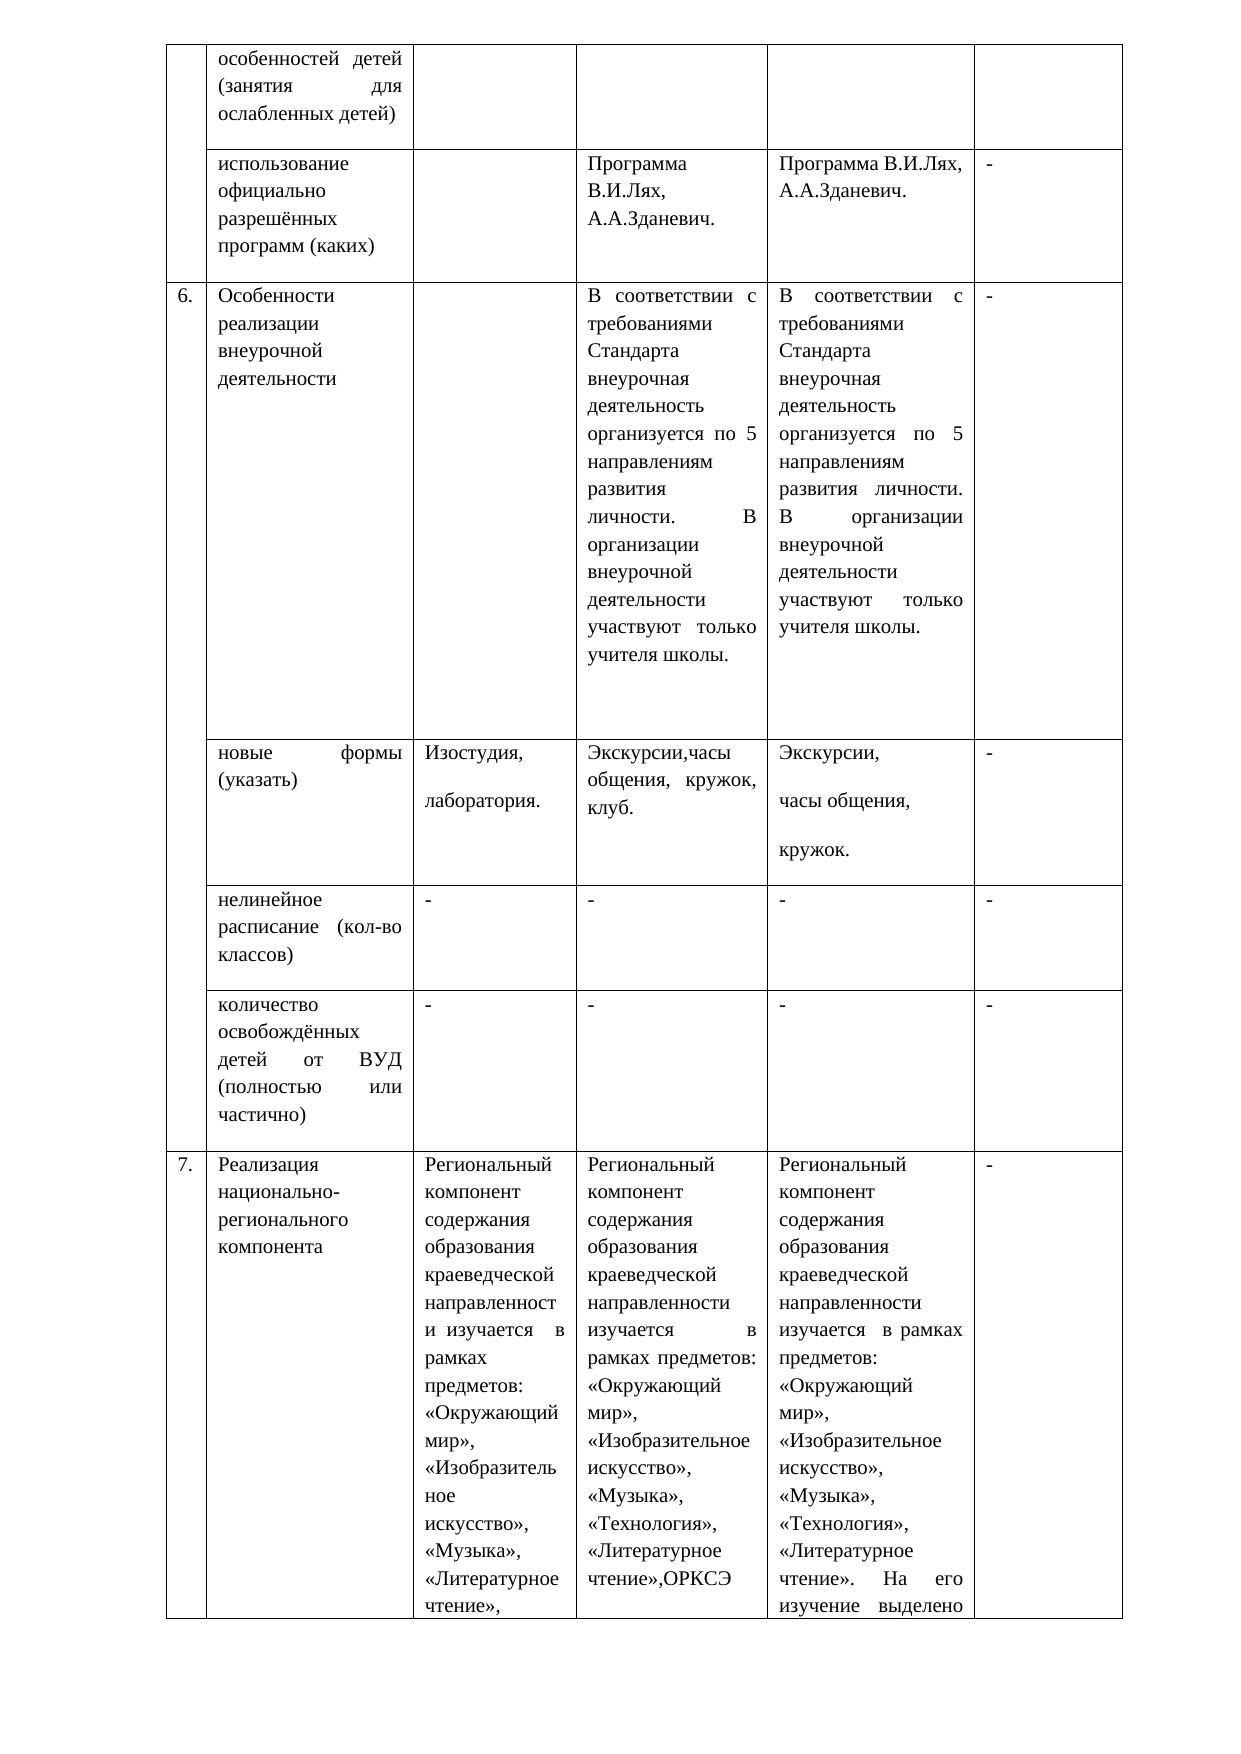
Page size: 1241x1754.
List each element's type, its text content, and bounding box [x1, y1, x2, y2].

table_cell - [975, 886, 1122, 990]
table_cell новые формы (указать) [207, 740, 413, 885]
table_cell - [414, 886, 576, 990]
table_cell Особенности реализации внеурочной деятельности [207, 283, 413, 739]
table_cell - [975, 283, 1122, 739]
table_cell + [768, 45, 974, 149]
table_cell Программа В.И.Лях, А.А.Зданевич. [577, 150, 767, 282]
table_cell - [768, 886, 974, 990]
table_cell - [577, 991, 767, 1151]
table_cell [207, 1152, 413, 1617]
table_cell Экскурсии, часы общения, кружок. [768, 740, 974, 885]
table_cell - [975, 991, 1122, 1151]
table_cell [414, 1152, 576, 1617]
table_cell + [577, 45, 767, 149]
table_cell - [768, 991, 974, 1151]
table_cell количество освобождённых детей от ВУД (полностью или частично) [207, 991, 413, 1151]
table_cell В соответствии с требованиями Стандарта внеурочная деятельность организуется по 5 направлениям развития личности. В организации внеурочной деятельности участвуют только учителя школы. [577, 283, 767, 739]
table_cell [414, 150, 576, 282]
table_cell [414, 283, 576, 739]
table_cell Изостудия, лаборатория. [414, 740, 576, 885]
table_cell нелинейное расписание (кол-во классов) [207, 886, 413, 990]
table_cell Экскурсии,часы общения, кружок, клуб. [577, 740, 767, 885]
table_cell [207, 45, 413, 149]
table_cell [577, 1152, 767, 1617]
table_cell [414, 45, 576, 149]
table_cell - [975, 150, 1122, 282]
table_cell - [414, 991, 576, 1151]
table_cell Программа В.И.Лях, А.А.Зданевич. [768, 150, 974, 282]
table_cell - [577, 886, 767, 990]
table_cell - [975, 740, 1122, 885]
table_cell - [975, 45, 1122, 149]
table_cell 7. [167, 1152, 206, 1617]
table_cell 6. [167, 283, 206, 1151]
table_cell использование официально разрешённых программ (каких) [207, 150, 413, 282]
table_cell - [975, 1152, 1122, 1617]
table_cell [768, 1152, 974, 1617]
table_cell В соответствии с требованиями Стандарта внеурочная деятельность организуется по 5 направлениям развития личности. В организации внеурочной деятельности участвуют только учителя школы. [768, 283, 974, 739]
